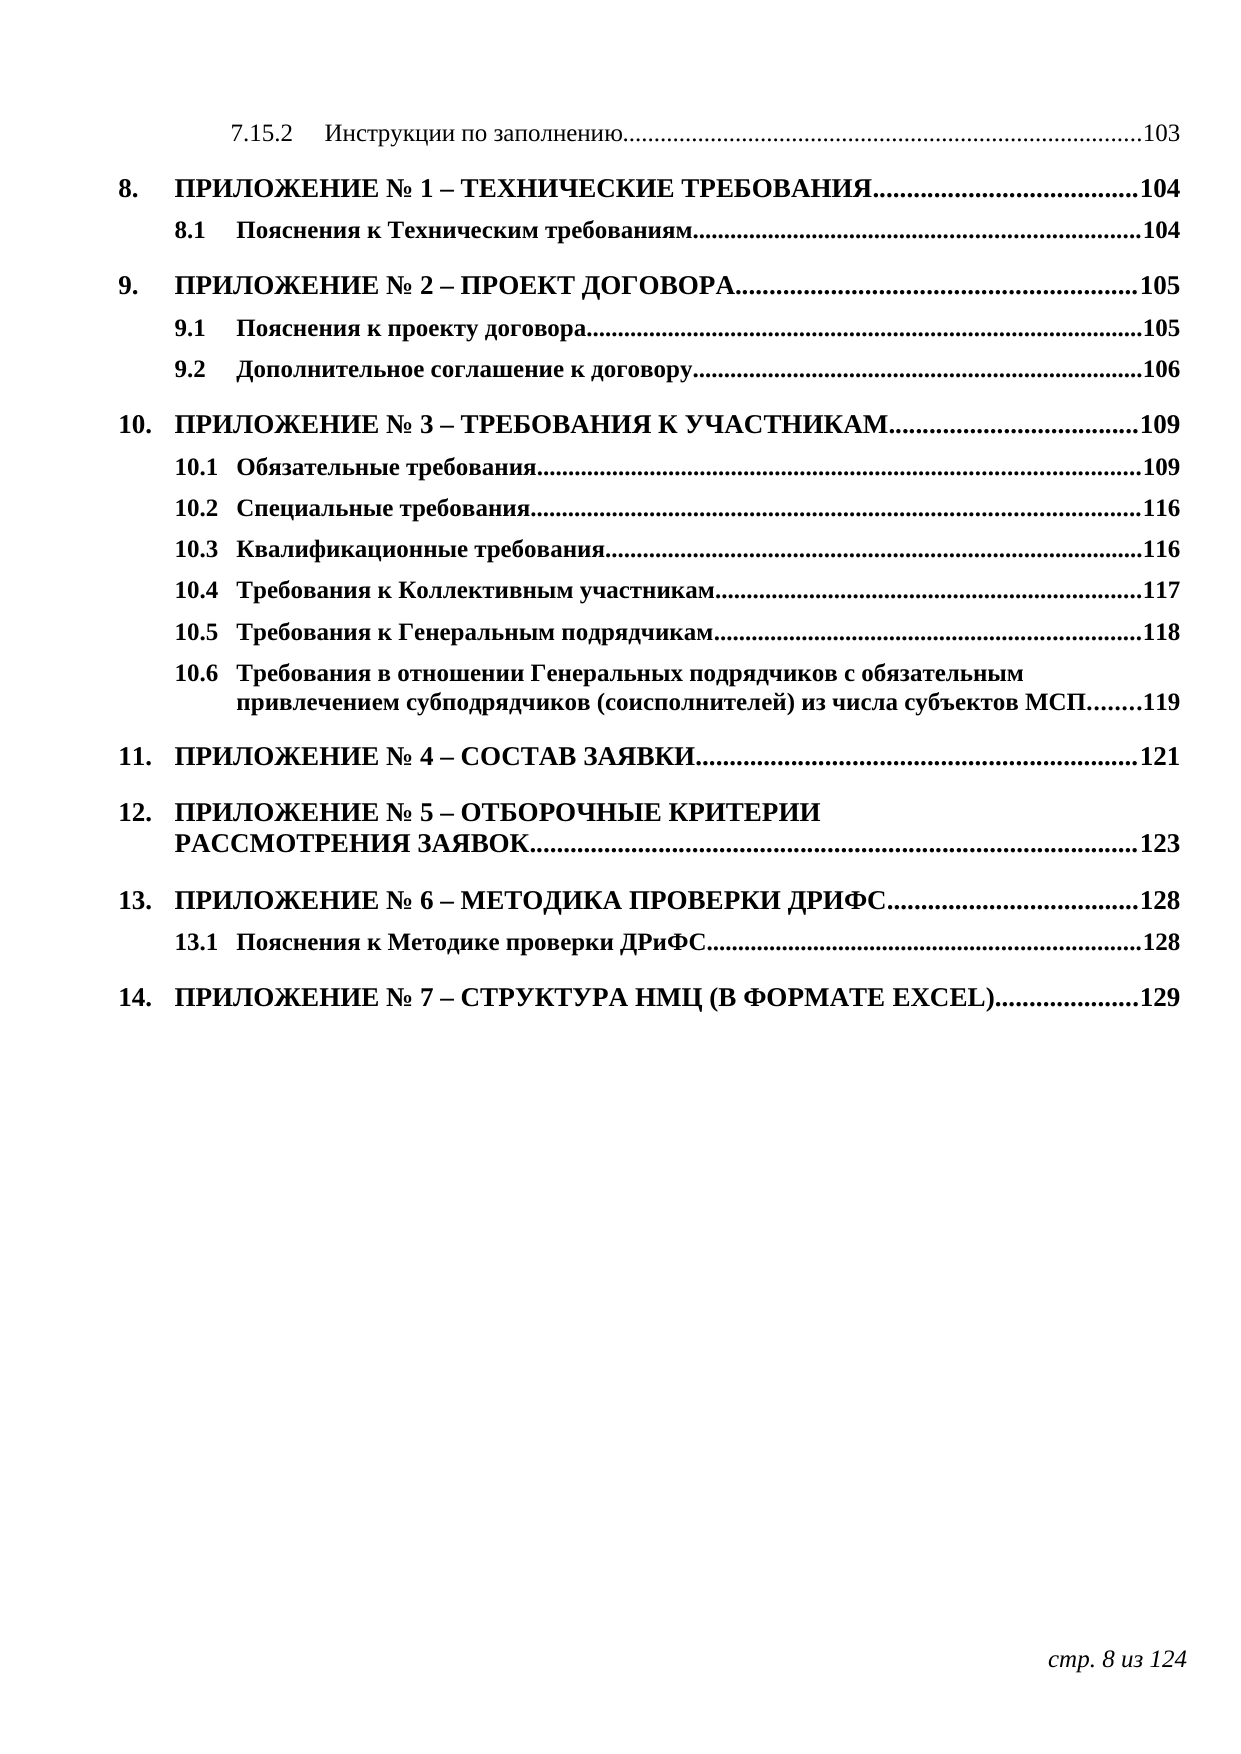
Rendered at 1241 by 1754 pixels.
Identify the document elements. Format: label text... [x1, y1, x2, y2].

text 13.1 Пояснения к Методике проверки ДРиФС 128 [174, 927, 1093, 956]
text 8.1 Пояснения к Техническим требованиям 104 [174, 216, 1093, 244]
text 10.5 Требования к Генеральным подрядчикам 118 [174, 617, 1093, 645]
text 10.3 Квалификационные требования 116 [174, 534, 1093, 563]
text 11. ПРИЛОЖЕНИЕ № 4 – СОСТАВ ЗАЯВКИ 121 [118, 740, 1063, 771]
text 10.4 Требования к Коллективным участникам 117 [174, 575, 1093, 604]
text 9. ПРИЛОЖЕНИЕ № 2 – ПРОЕКТ ДОГОВОРА 105 [118, 269, 1063, 300]
text 8. ПРИЛОЖЕНИЕ № 1 – ТЕХНИЧЕСКИЕ ТРЕБОВАНИЯ 104 [118, 172, 1063, 203]
text 12. ПРИЛОЖЕНИЕ № 5 – ОТБОРОЧНЫЕ КРИТЕРИИ РАССМОТРЕНИЯ ЗАЯВОК 123 [118, 796, 1063, 859]
text 14. ПРИЛОЖЕНИЕ № 7 – СТРУКТУРА НМЦ (в формате Excel) 129 [118, 981, 1063, 1012]
text 9.1 Пояснения к проекту договора 105 [174, 313, 1093, 342]
text 9.2 Дополнительное соглашение к договору 106 [174, 354, 1093, 383]
text 13. ПРИЛОЖЕНИЕ № 6 – МЕТОДИКА ПРОВЕРКИ ДРИФС 128 [118, 884, 1063, 915]
text 7.15.2 Инструкции по заполнению 103 [230, 118, 1063, 147]
text 10.2 Специальные требования 116 [174, 493, 1093, 522]
text 10.1 Обязательные требования 109 [174, 452, 1093, 480]
text 10.6 Требования в отношении Генеральных подрядчиков с обязательным привлечением субподрядчиков (соисполнителей) из числа субъектов МСП 119 [174, 658, 1093, 715]
text 10. ПРИЛОЖЕНИЕ № 3 – ТРЕБОВАНИЯ К УЧАСТНИКАМ 109 [118, 408, 1063, 439]
